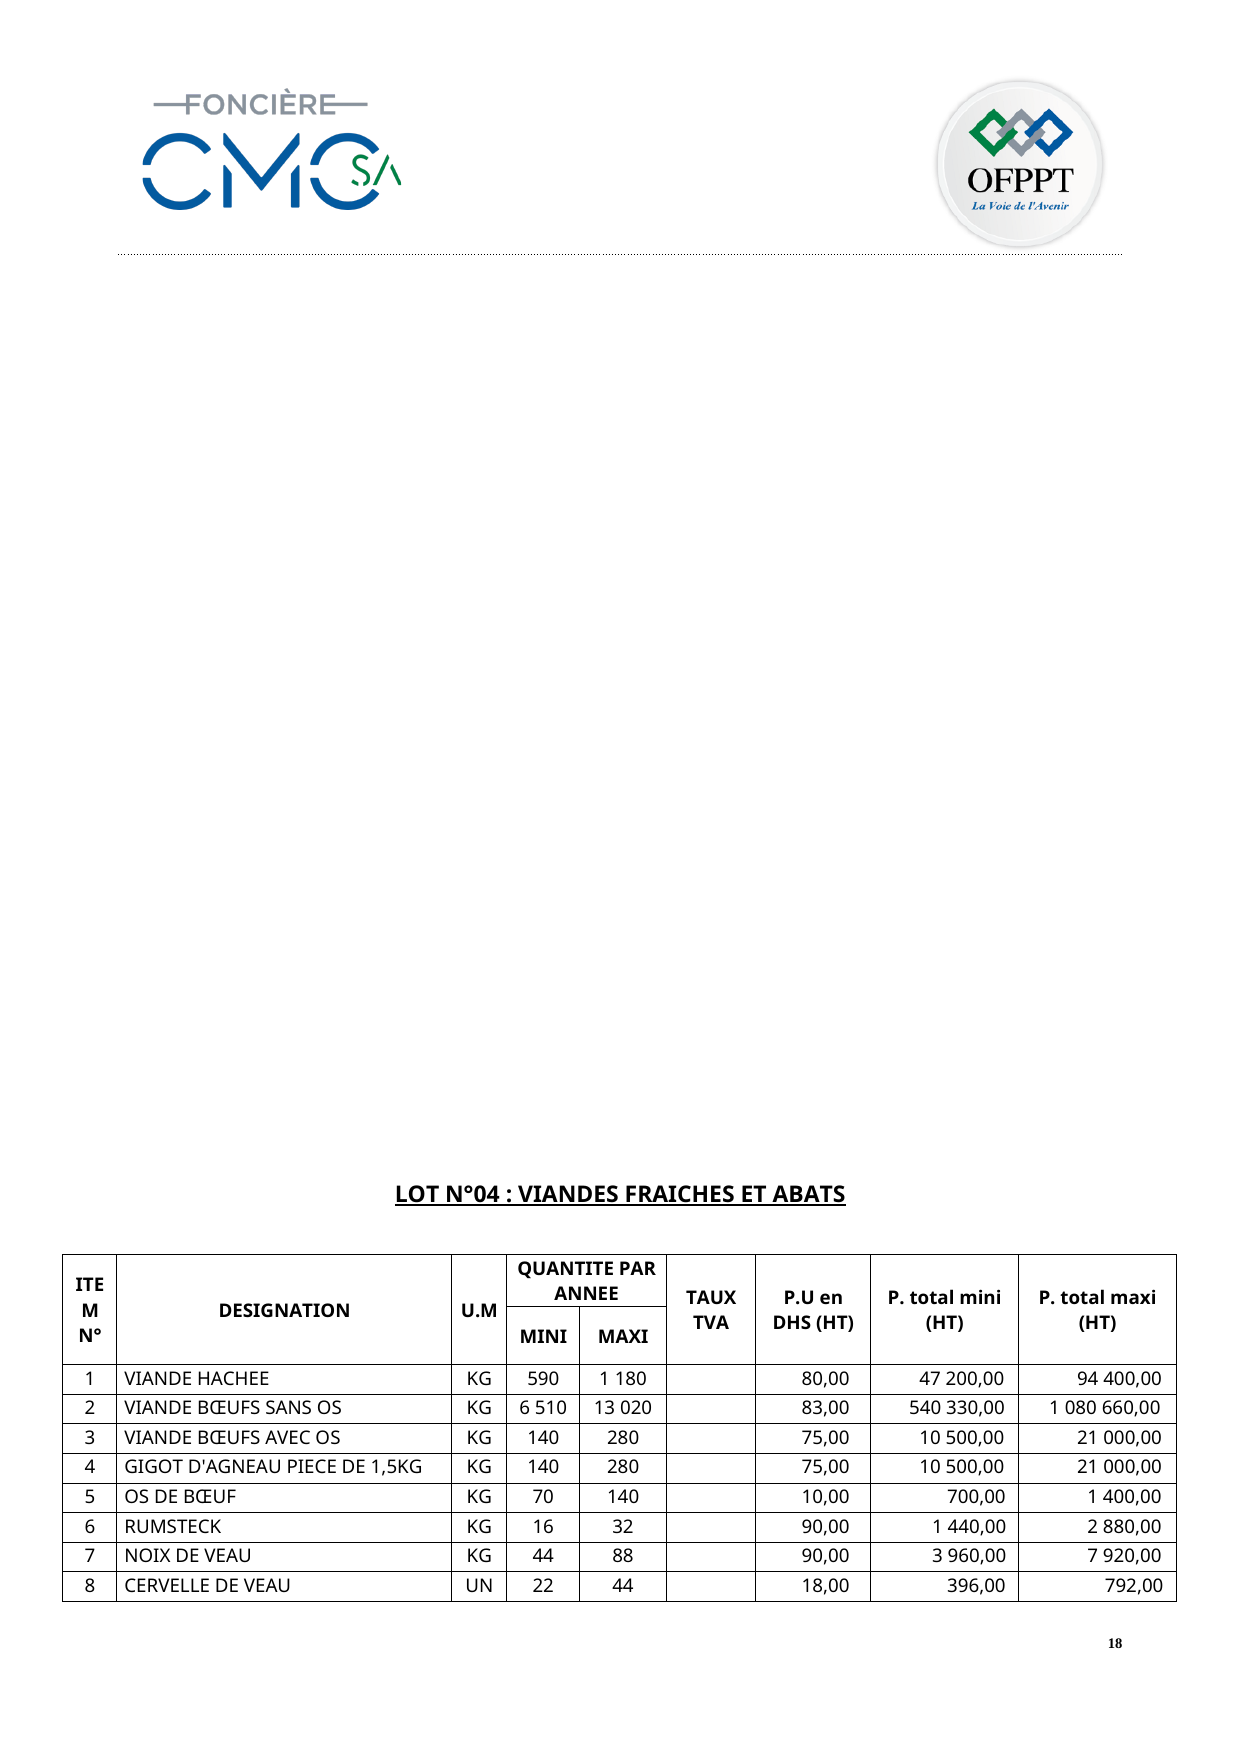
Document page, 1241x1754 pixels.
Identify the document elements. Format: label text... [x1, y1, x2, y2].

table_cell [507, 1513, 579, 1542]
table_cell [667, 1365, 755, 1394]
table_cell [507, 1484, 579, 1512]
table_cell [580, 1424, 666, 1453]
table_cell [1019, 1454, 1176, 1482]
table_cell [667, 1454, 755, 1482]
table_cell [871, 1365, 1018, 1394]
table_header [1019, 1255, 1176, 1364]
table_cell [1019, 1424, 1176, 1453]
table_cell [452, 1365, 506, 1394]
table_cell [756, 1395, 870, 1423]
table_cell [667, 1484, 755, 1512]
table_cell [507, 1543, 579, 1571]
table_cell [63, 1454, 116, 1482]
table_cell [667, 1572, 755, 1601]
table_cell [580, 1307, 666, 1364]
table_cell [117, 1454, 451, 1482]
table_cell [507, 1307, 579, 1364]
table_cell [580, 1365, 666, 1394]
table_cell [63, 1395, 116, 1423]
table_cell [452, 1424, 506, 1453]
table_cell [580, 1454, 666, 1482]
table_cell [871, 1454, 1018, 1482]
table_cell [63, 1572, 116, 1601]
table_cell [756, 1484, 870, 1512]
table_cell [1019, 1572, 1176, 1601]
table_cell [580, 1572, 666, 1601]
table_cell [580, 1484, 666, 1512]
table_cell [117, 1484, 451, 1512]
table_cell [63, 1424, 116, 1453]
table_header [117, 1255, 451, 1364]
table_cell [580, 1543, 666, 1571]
picture [142, 88, 402, 210]
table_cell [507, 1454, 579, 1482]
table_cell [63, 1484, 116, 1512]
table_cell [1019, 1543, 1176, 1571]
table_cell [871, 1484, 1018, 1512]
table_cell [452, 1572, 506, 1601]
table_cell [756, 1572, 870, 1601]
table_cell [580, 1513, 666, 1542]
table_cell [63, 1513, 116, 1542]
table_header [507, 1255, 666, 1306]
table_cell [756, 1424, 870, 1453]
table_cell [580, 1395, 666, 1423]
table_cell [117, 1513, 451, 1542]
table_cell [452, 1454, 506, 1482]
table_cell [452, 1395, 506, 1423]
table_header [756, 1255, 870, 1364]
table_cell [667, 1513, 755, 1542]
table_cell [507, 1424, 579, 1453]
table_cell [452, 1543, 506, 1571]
picture [929, 73, 1109, 254]
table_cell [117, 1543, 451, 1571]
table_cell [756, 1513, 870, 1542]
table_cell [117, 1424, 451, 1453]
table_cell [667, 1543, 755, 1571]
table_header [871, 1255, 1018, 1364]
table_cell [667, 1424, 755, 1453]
text LOT N°04 : VIANDES FRAICHES ET ABATS [118, 1177, 1122, 1209]
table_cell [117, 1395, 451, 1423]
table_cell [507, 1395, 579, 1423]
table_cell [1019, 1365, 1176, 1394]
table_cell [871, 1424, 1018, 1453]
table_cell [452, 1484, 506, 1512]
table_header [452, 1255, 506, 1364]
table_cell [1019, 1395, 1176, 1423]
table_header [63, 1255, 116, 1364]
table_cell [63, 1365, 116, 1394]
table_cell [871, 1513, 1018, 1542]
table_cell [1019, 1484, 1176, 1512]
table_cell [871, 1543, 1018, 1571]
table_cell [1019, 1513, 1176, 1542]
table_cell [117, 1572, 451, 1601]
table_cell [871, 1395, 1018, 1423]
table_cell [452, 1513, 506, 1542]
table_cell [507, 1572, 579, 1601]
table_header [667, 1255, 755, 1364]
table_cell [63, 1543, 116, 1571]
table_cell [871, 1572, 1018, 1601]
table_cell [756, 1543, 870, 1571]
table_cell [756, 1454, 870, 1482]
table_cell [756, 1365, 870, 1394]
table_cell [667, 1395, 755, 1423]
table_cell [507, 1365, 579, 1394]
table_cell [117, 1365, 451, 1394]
